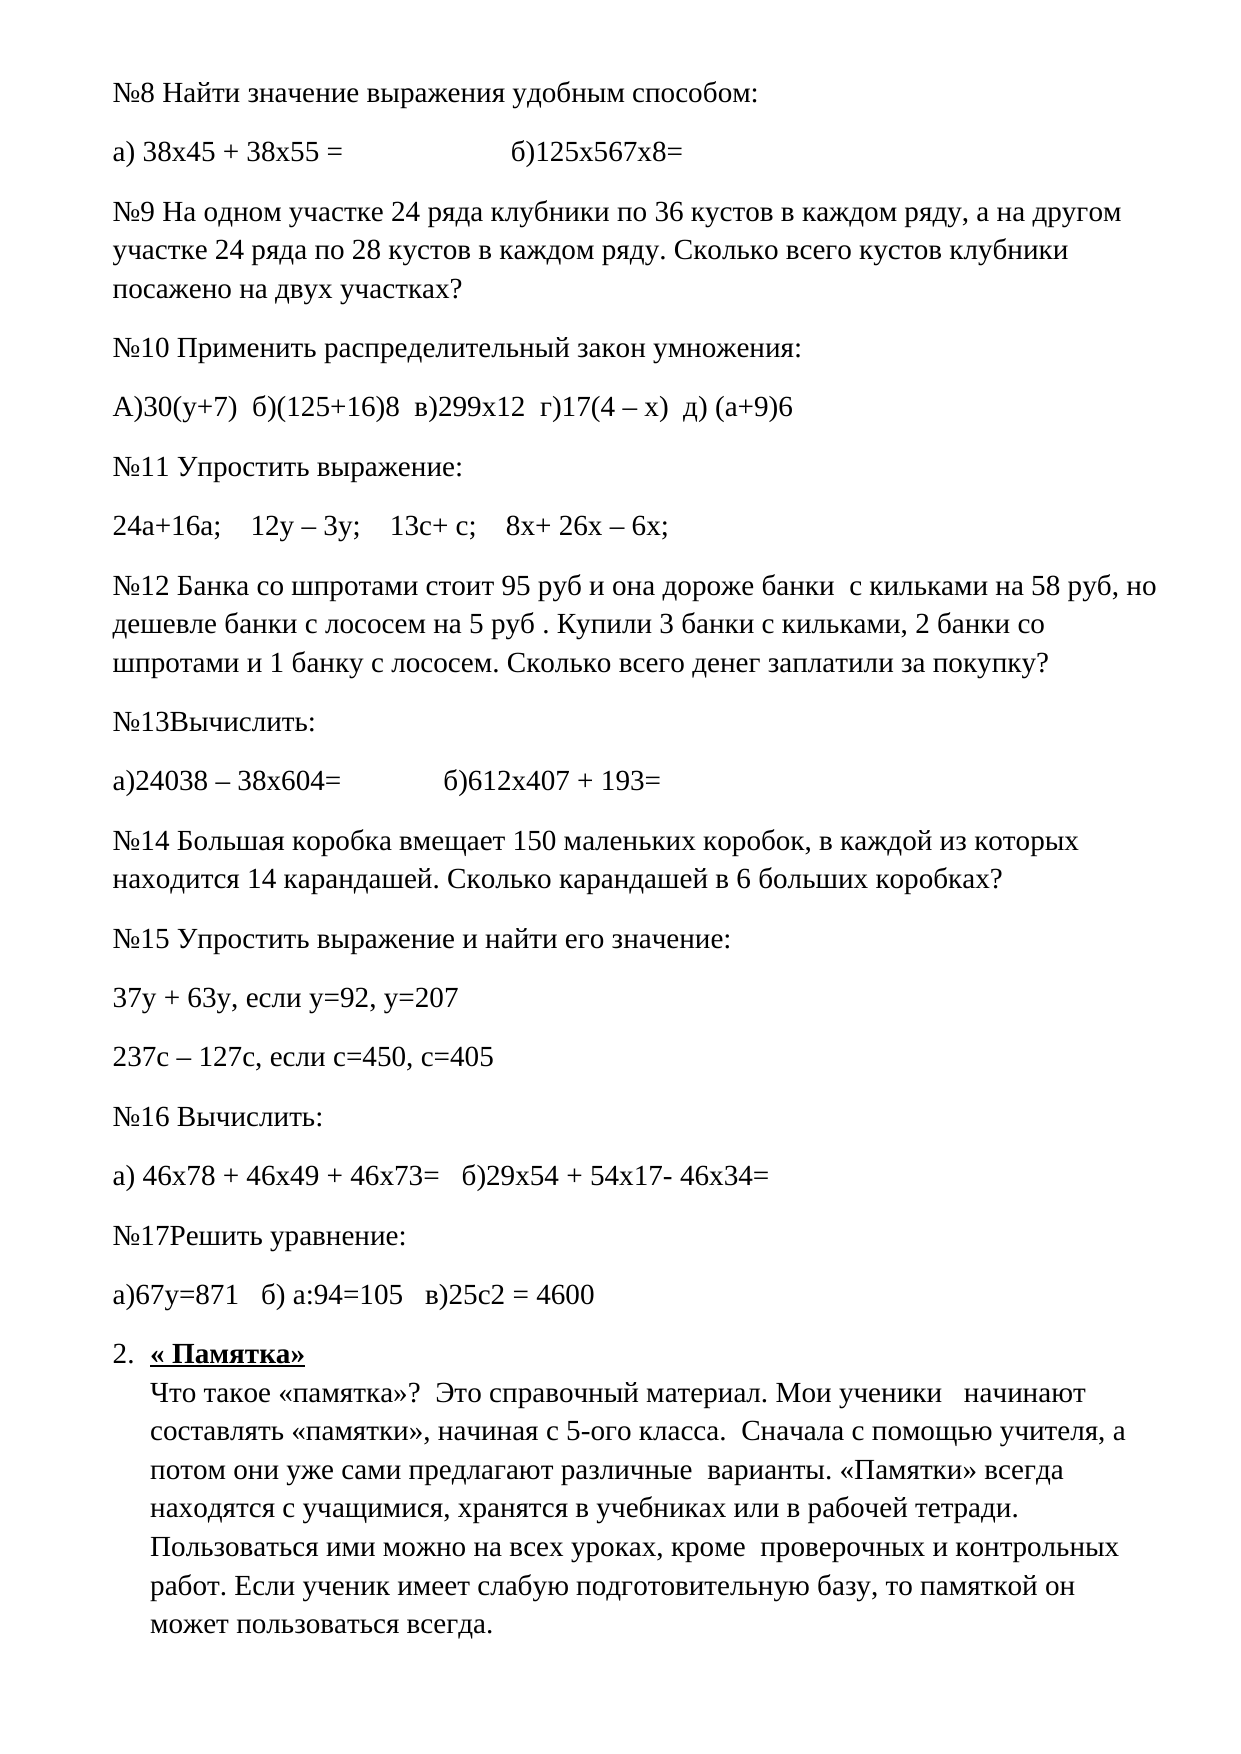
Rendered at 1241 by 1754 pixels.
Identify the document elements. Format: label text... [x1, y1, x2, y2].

text №10 Применить распределительный закон умножения: [112, 330, 1165, 364]
text №16 Вычислить: [112, 1099, 1165, 1132]
text 37у + 63у, если у=92, у=207 [112, 980, 1165, 1014]
text а) 46х78 + 46х49 + 46х73= б)29х54 + 54х17- 46х34= [112, 1158, 1165, 1192]
text №9 На одном участке 24 ряда клубники по 36 кустов в каждом ряду, а на другом участке 24 ряда по 28 кустов в каждом ряду. Сколько всего кустов клубники посажено на двух участках? [112, 194, 1165, 304]
text а)24038 – 38х604= б)612х407 + 193= [112, 763, 1165, 797]
text 24а+16а; 12у – 3у; 13с+ с; 8х+ 26х – 6х; [112, 508, 1165, 542]
text №17Решить уравнение: [112, 1218, 1165, 1251]
text №15 Упростить выражение и найти его значение: [112, 921, 1165, 954]
list Что такое «памятка»? Это справочный материал. Мои ученики начинают составлять «памятки», начиная с 5-ого класса. Сначала с помощью учителя, а потом они уже сами предлагают различные варианты. «Памятки» всегда находятся с учащимися, хранятся в учебниках или в рабочей тетради. Пользоваться ими можно на всех уроках, кроме проверочных и контрольных работ. Если ученик имеет слабую подготовительную базу, то памяткой он может пользоваться всегда. [150, 1375, 1165, 1640]
text А)30(у+7) б)(125+16)8 в)299х12 г)17(4 – х) д) (а+9)6 [112, 389, 1165, 423]
list « Памятка» [112, 1336, 1165, 1370]
text №11 Упростить выражение: [112, 449, 1165, 482]
text №12 Банка со шпротами стоит 95 руб и она дороже банки с кильками на 58 руб, но дешевле банки с лососем на 5 руб . Купили 3 банки с кильками, 2 банки со шпротами и 1 банку с лососем. Сколько всего денег заплатили за покупку? [112, 568, 1165, 678]
text а) 38х45 + 38х55 = б)125х567х8= [112, 134, 1165, 168]
text а)67у=871 б) а:94=105 в)25с2 = 4600 [112, 1277, 1165, 1311]
text №8 Найти значение выражения удобным способом: [112, 75, 1165, 108]
text №13Вычислить: [112, 704, 1165, 738]
text №14 Большая коробка вмещает 150 маленьких коробок, в каждой из которых находится 14 карандашей. Сколько карандашей в 6 больших коробках? [112, 823, 1165, 895]
text 237с – 127с, если с=450, с=405 [112, 1039, 1165, 1073]
